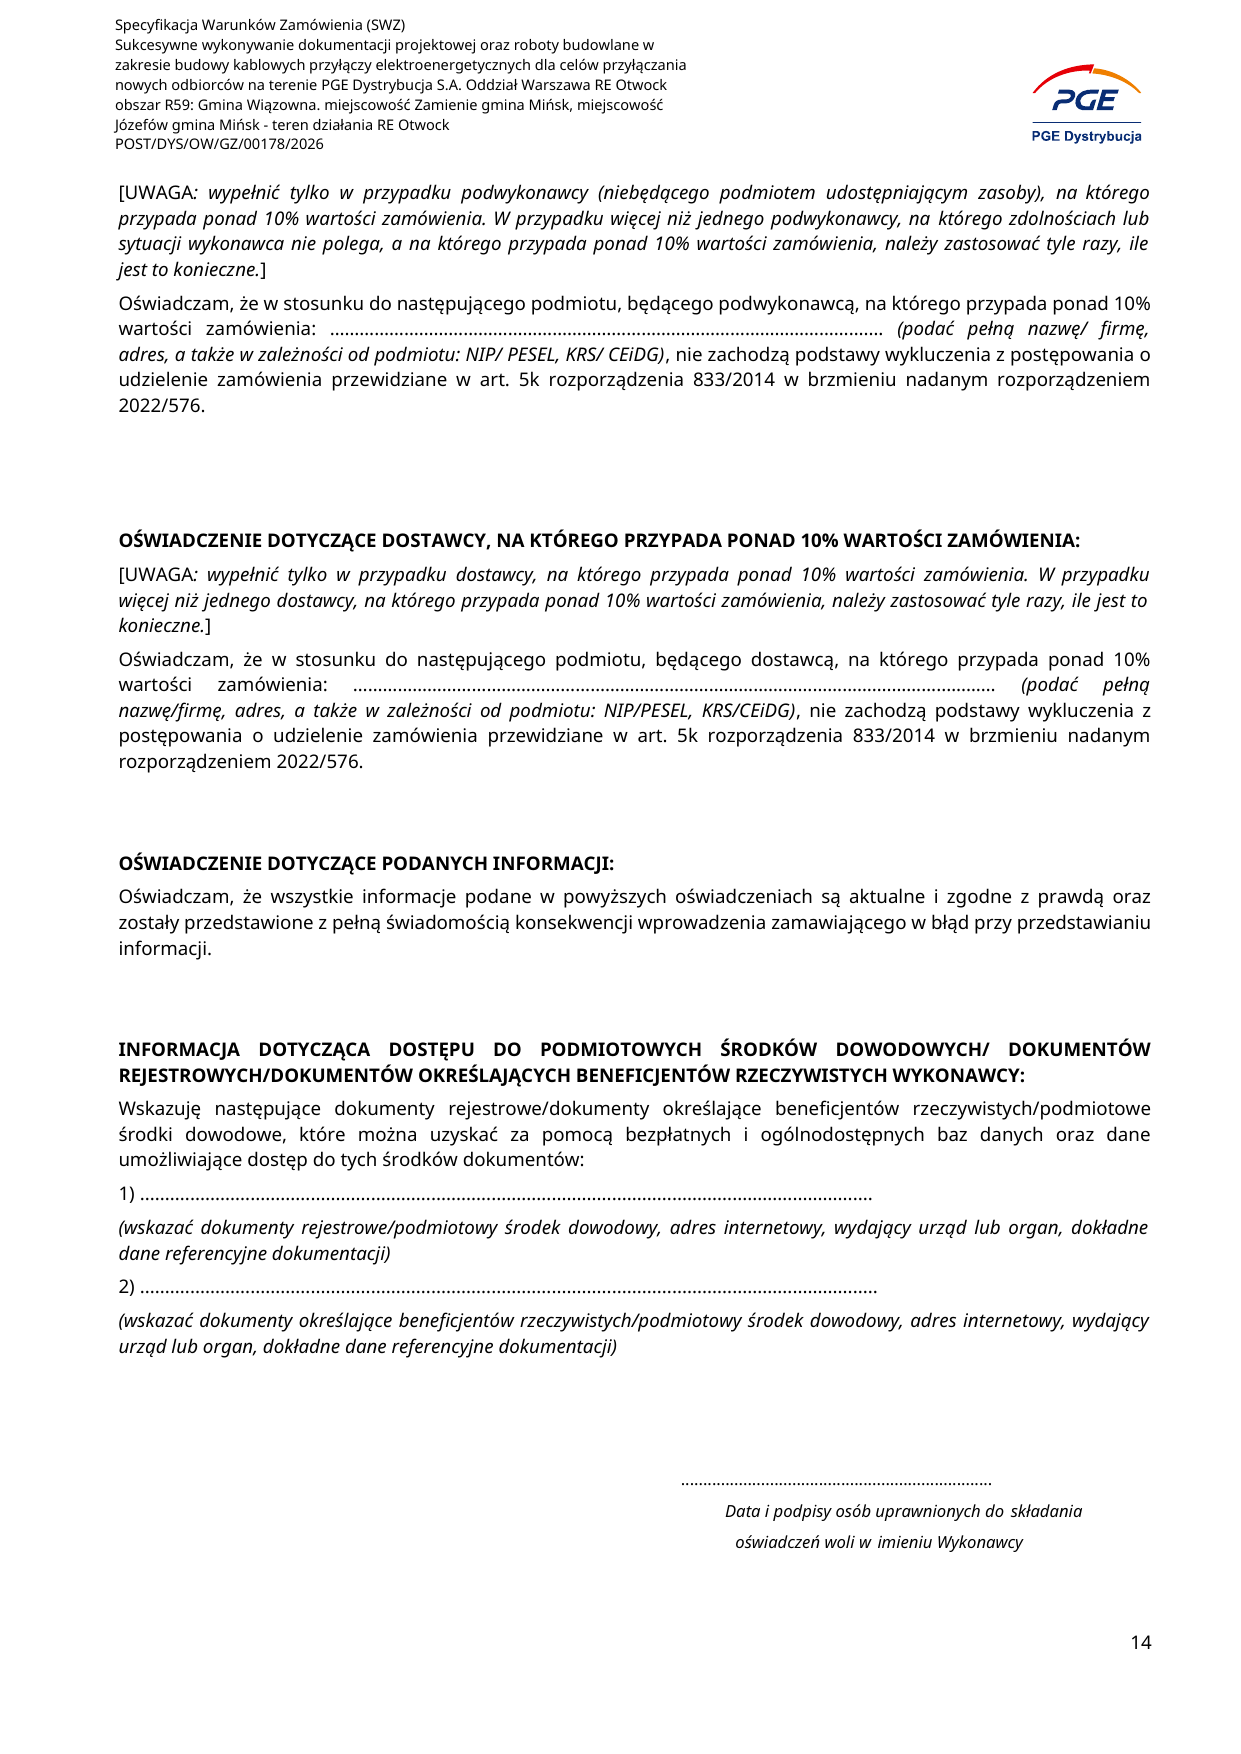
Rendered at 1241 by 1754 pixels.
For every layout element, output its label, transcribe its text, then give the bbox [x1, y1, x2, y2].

text [UWAGA: wypełnić tylko w przypadku podwykonawcy (niebędącego podmiotem udostępniającym zasoby), na którego przypada ponad 10% wartości zamówienia. W przypadku więcej niż jednego podwykonawcy, na którego zdolnościach lub sytuacji wykonawca nie polega, a na którego przypada ponad 10% wartości zamówienia, należy zastosować tyle razy, ile jest to konieczne.] [118, 179, 1152, 282]
text 2) ................................................................................................................................................... [118, 1274, 1152, 1299]
text [UWAGA: wypełnić tylko w przypadku dostawcy, na którego przypada ponad 10% wartości zamówienia. W przypadku więcej niż jednego dostawcy, na którego przypada ponad 10% wartości zamówienia, należy zastosować tyle razy, ile jest to konieczne.] [118, 561, 1152, 638]
text Oświadczam, że wszystkie informacje podane w powyższych oświadczeniach są aktualne i zgodne z prawdą oraz zostały przedstawione z pełną świadomością konsekwencji wprowadzenia zamawiającego w błąd przy przedstawianiu informacji. [118, 884, 1152, 960]
text Wskazuję następujące dokumenty rejestrowe/dokumenty określające beneficjentów rzeczywistych/podmiotowe środki dowodowe, które można uzyskać za pomocą bezpłatnych i ogólnodostępnych baz danych oraz dane umożliwiające dostęp do tych środków dokumentów: [118, 1096, 1152, 1172]
text 1) .................................................................................................................................................. [118, 1181, 1152, 1206]
text OŚWIADCZENIE DOTYCZĄCE DOSTAWCY, NA KTÓREGO PRZYPADA PONAD 10% WARTOŚCI ZAMÓWIENIA: [118, 527, 1152, 553]
text Oświadczam, że w stosunku do następującego podmiotu, będącego dostawcą, na którego przypada ponad 10% wartości zamówienia: ……………………………………………………………………………………………….………..….…… (podać pełną nazwę/firmę, adres, a także w zależności od podmiotu: NIP/PESEL, KRS/CEiDG), nie zachodzą podstawy wykluczenia z postępowania o udzielenie zamówienia przewidziane w art. 5k rozporządzenia 833/2014 w brzmieniu nadanym rozporządzeniem 2022/576. [118, 646, 1152, 774]
text oświadczeń woli w imieniu Wykonawcy [664, 1530, 1144, 1553]
text INFORMACJA DOTYCZĄCA DOSTĘPU DO PODMIOTOWYCH ŚRODKÓW DOWODOWYCH/ DOKUMENTÓW REJESTROWYCH/DOKUMENTÓW OKREŚLAJĄCYCH BENEFICJENTÓW RZECZYWISTYCH WYKONAWCY: [118, 1036, 1152, 1087]
text ...................................................................... [607, 1466, 1240, 1491]
text Data i podpisy osób uprawnionych do składania [664, 1499, 1144, 1522]
text (wskazać dokumenty określające beneficjentów rzeczywistych/podmiotowy środek dowodowy, adres internetowy, wydający urząd lub organ, dokładne dane referencyjne dokumentacji) [118, 1308, 1152, 1359]
text (wskazać dokumenty rejestrowe/podmiotowy środek dowodowy, adres internetowy, wydający urząd lub organ, dokładne dane referencyjne dokumentacji) [118, 1214, 1152, 1266]
text Oświadczam, że w stosunku do następującego podmiotu, będącego podwykonawcą, na którego przypada ponad 10% wartości zamówienia: ……………………………………………………………………………………………….… (podać pełną nazwę/ firmę, adres, a także w zależności od podmiotu: NIP/ PESEL, KRS/ CEiDG), nie zachodzą podstawy wykluczenia z postępowania o udzielenie zamówienia przewidziane w art. 5k rozporządzenia 833/2014 w brzmieniu nadanym rozporządzeniem 2022/576. [118, 290, 1152, 418]
text OŚWIADCZENIE DOTYCZĄCE PODANYCH INFORMACJI: [118, 850, 1152, 875]
